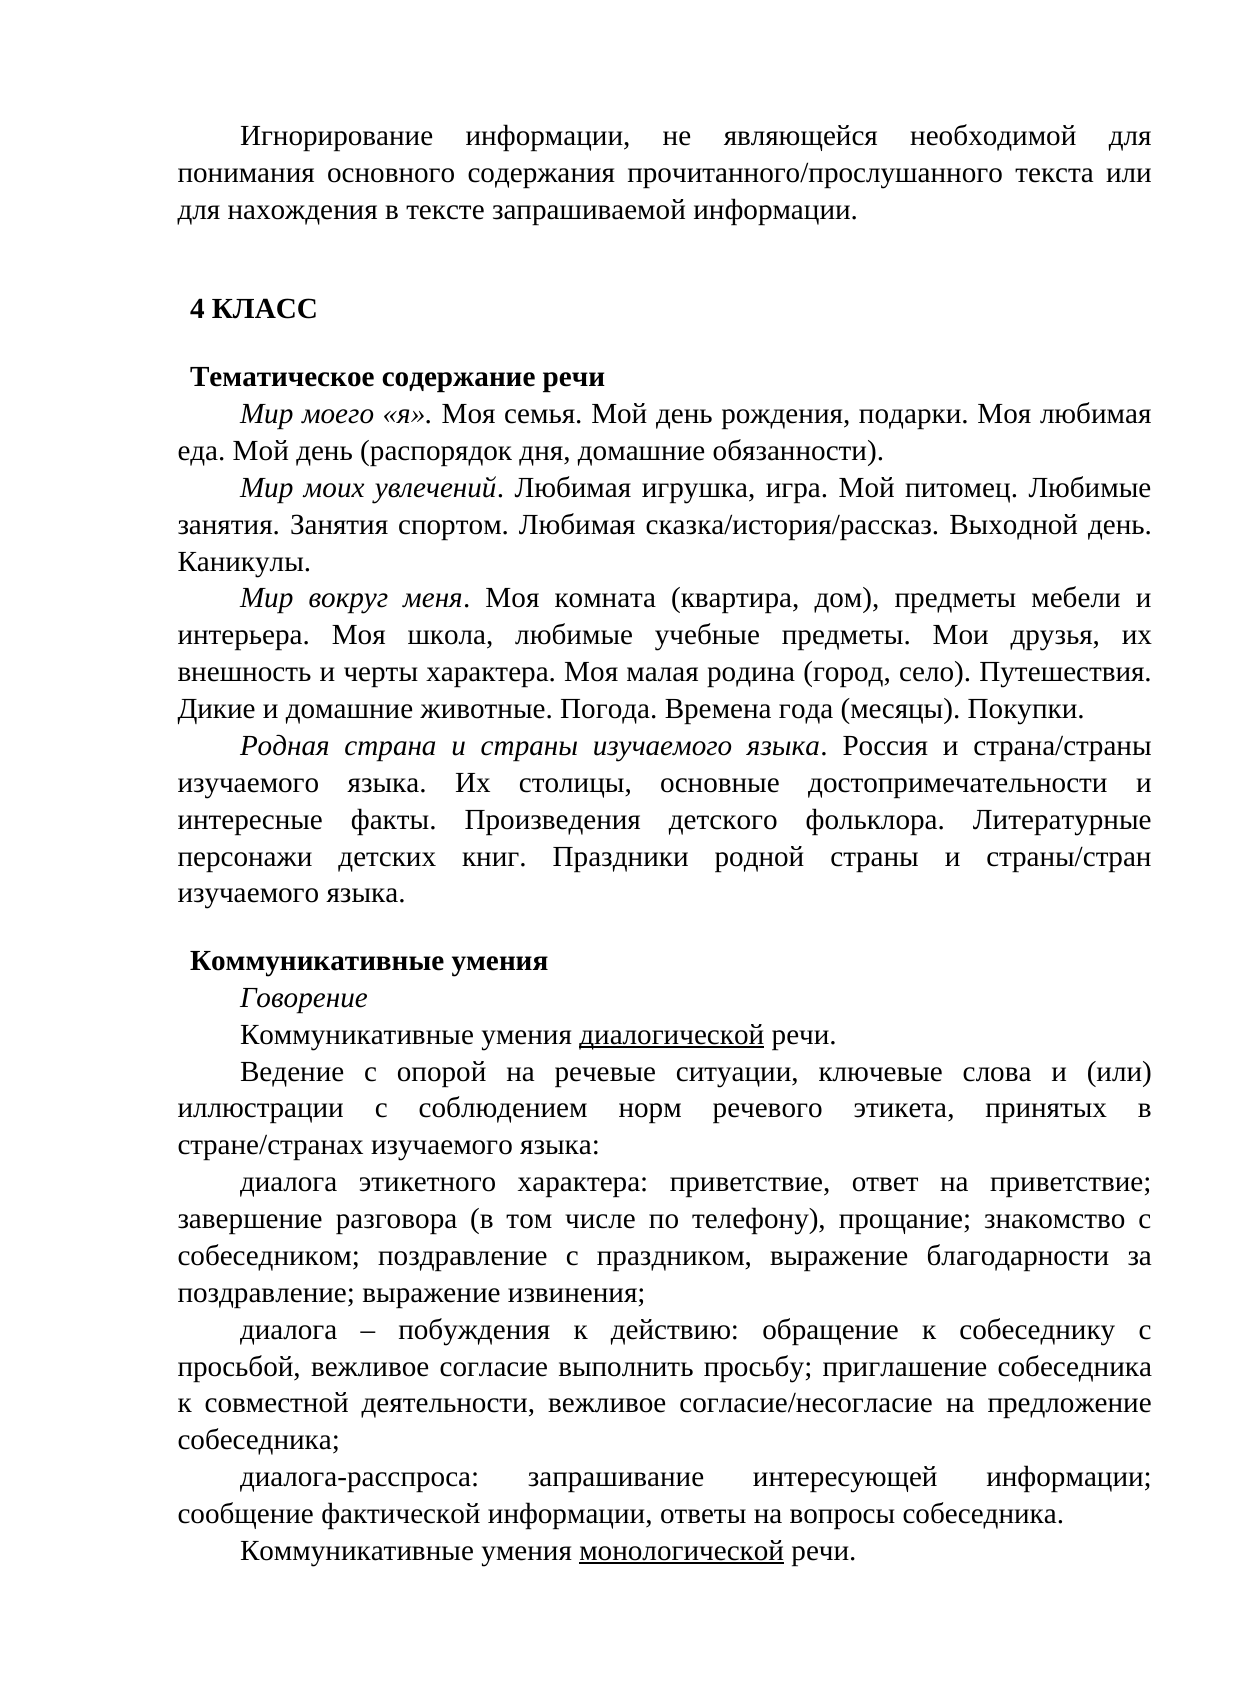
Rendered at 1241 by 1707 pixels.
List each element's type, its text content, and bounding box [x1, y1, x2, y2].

text Мир моих увлечений. Любимая игрушка, игра. Мой питомец. Любимые занятия. Занятия спортом. Любимая сказка/история/рассказ. Выходной день. Каникулы. [177, 470, 1152, 577]
text Родная страна и страны изучаемого языка. Россия и страна/страны изучаемого языка. Их столицы, основные достопримечательности и интересные факты. Произведения детского фольклора. Литературные персонажи детских книг. Праздники родной страны и страны/стран изучаемого языка. [177, 728, 1152, 909]
text диалога – побуждения к действию: обращение к собеседнику с просьбой, вежливое согласие выполнить просьбу; приглашение собеседника к совместной деятельности, вежливое согласие/несогласие на предложение собеседника; [177, 1312, 1152, 1456]
text диалога этикетного характера: приветствие, ответ на приветствие; завершение разговора (в том числе по телефону), прощание; знакомство с собеседником; поздравление с праздником, выражение благодарности за поздравление; выражение извинения; [177, 1164, 1152, 1308]
text Ведение с опорой на речевые ситуации, ключевые слова и (или) иллюстрации с соблюдением норм речевого этикета, принятых в стране/странах изучаемого языка: [177, 1054, 1152, 1161]
text Тематическое содержание речи [190, 359, 1152, 393]
text Говорение [177, 980, 1152, 1013]
text 4 КЛАСС [190, 292, 1152, 325]
text Коммуникативные умения [190, 943, 1152, 977]
text Коммуникативные умения диалогической речи. [177, 1017, 1152, 1050]
text Мир моего «я». Моя семья. Мой день рождения, подарки. Моя любимая еда. Мой день (распорядок дня, домашние обязанности). [177, 396, 1152, 467]
text Коммуникативные умения монологической речи. [177, 1533, 1152, 1567]
text Мир вокруг меня. Моя комната (квартира, дом), предметы мебели и интерьера. Моя школа, любимые учебные предметы. Мои друзья, их внешность и черты характера. Моя малая родина (город, село). Путешествия. Дикие и домашние животные. Погода. Времена года (месяцы). Покупки. [177, 581, 1152, 725]
text Игнорирование информации, не являющейся необходимой для понимания основного содержания прочитанного/прослушанного текста или для нахождения в тексте запрашиваемой информации. [177, 118, 1152, 225]
text диалога-расспроса: запрашивание интересующей информации; сообщение фактической информации, ответы на вопросы собеседника. [177, 1459, 1152, 1530]
